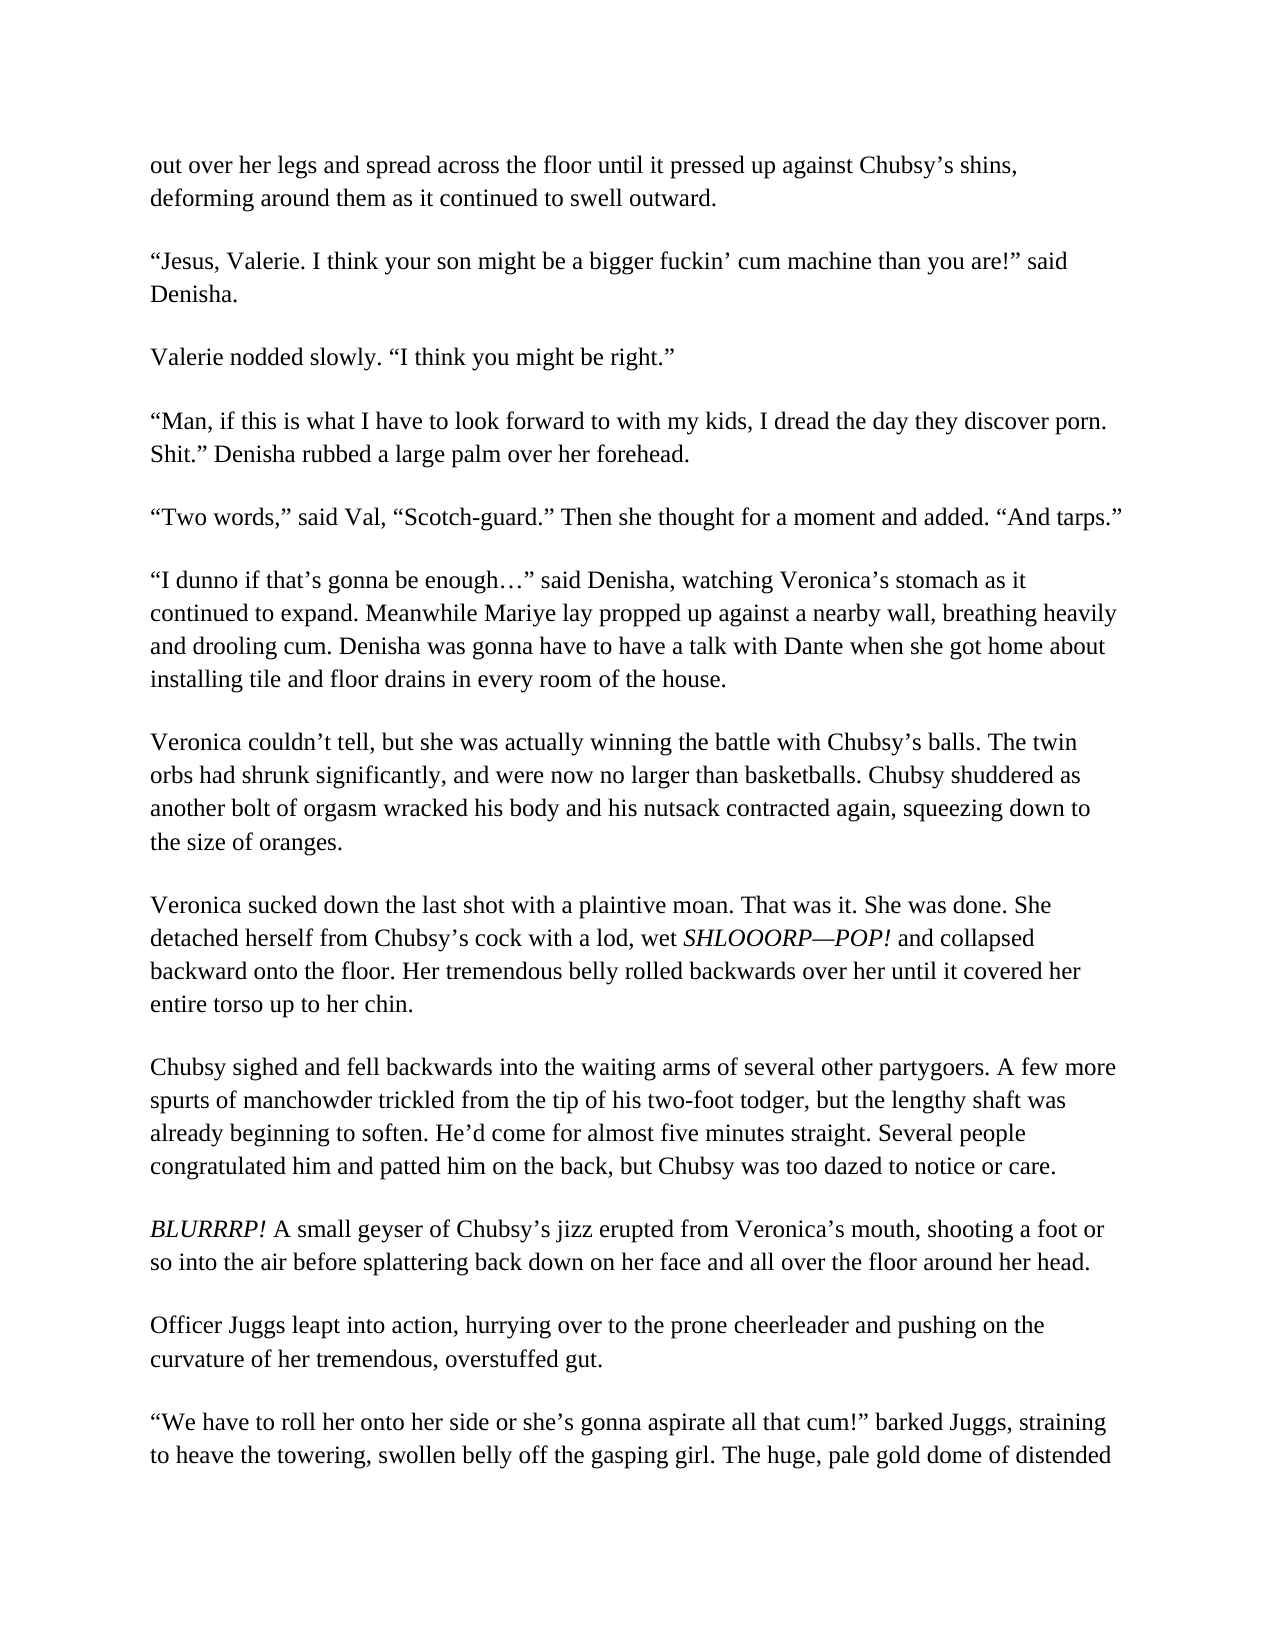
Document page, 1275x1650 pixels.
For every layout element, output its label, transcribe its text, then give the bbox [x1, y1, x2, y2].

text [150, 150, 1125, 212]
text “I dunno if that’s gonna be enough…” said Denisha, watching Veronica’s stomach as it continued to expand. Meanwhile Mariye lay propped up against a nearby wall, breathing heavily and drooling cum. Denisha was gonna have to have a talk with Dante when she got home about installing tile and floor drains in every room of the house. [150, 565, 1125, 693]
text Chubsy sighed and fell backwards into the waiting arms of several other partygoers. A few more spurts of manchowder trickled from the tip of his two-foot todger, but the lengthy shaft was already beginning to soften. He’d come for almost five minutes straight. Several people congratulated him and patted him on the back, but Chubsy was too dazed to notice or care. [150, 1052, 1125, 1180]
text “Man, if this is what I have to look forward to with my kids, I dread the day they discover porn. Shit.” Denisha rubbed a large palm over her forehead. [150, 406, 1125, 467]
text “Jesus, Valerie. I think your son might be a bigger fuckin’ cum machine than you are!” said Denisha. [150, 246, 1125, 308]
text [150, 1407, 1125, 1469]
text Officer Juggs leapt into action, hurrying over to the prone cheerleader and pushing on the curvature of her tremendous, overstuffed gut. [150, 1311, 1125, 1372]
text Valerie nodded slowly. “I think you might be right.” [150, 342, 1125, 371]
text Veronica sucked down the last shot with a plaintive moan. That was it. She was done. She detached herself from Chubsy’s cock with a lod, wet SHLOOORP—POP! and collapsed backward onto the floor. Her tremendous belly rolled backwards over her until it covered her entire torso up to her chin. [150, 890, 1125, 1018]
text “Two words,” said Val, “Scotch-guard.” Then she thought for a moment and added. “And tarps.” [150, 502, 1125, 531]
text Veronica couldn’t tell, but she was actually winning the battle with Chubsy’s balls. The twin orbs had shrunk significantly, and were now no larger than basketballs. Chubsy shuddered as another bolt of orgasm wracked his body and his nutsack contracted again, squeezing down to the size of oranges. [150, 727, 1125, 855]
text BLURRRP! A small geyser of Chubsy’s jizz erupted from Veronica’s mouth, shooting a foot or so into the air before splattering back down on her face and all over the floor around her head. [150, 1214, 1125, 1276]
